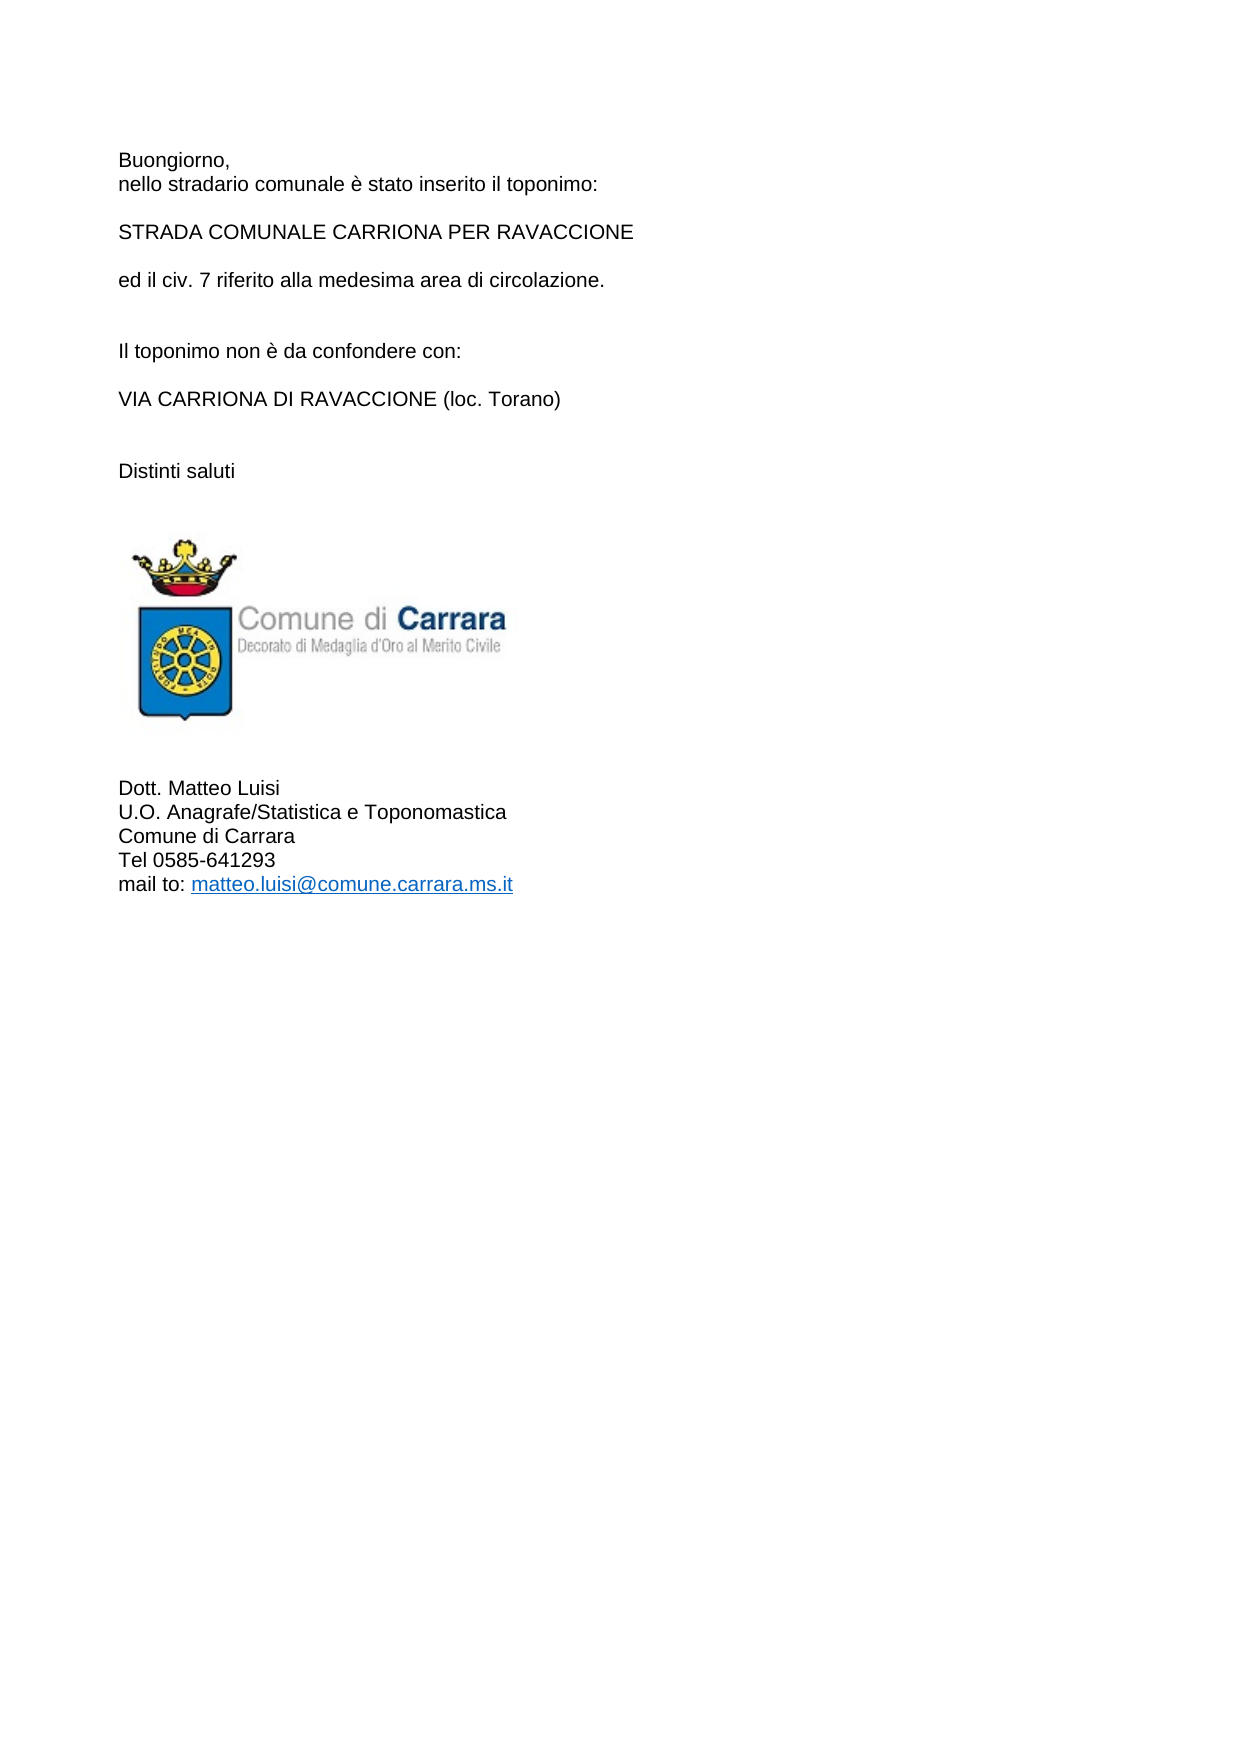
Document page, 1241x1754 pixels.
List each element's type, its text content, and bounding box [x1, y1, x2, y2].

text Il toponimo non è da confondere con: [118, 339, 1122, 363]
picture [118, 508, 519, 776]
text VIA CARRIONA DI RAVACCIONE (loc. Torano) [118, 387, 1122, 411]
text Distinti saluti [118, 459, 1122, 483]
text Buongiorno, [118, 148, 1122, 172]
text nello stradario comunale è stato inserito il toponimo: [118, 172, 1122, 196]
text ed il civ. 7 riferito alla medesima area di circolazione. [118, 267, 1122, 291]
text STRADA COMUNALE CARRIONA PER RAVACCIONE [118, 219, 1122, 243]
text Dott. Matteo Luisi U.O. Anagrafe/Statistica e Toponomastica Comune di Carrara Tel 0585-641293 mail to: matteo.luisi@comune.carrara.ms.it [118, 776, 1122, 924]
